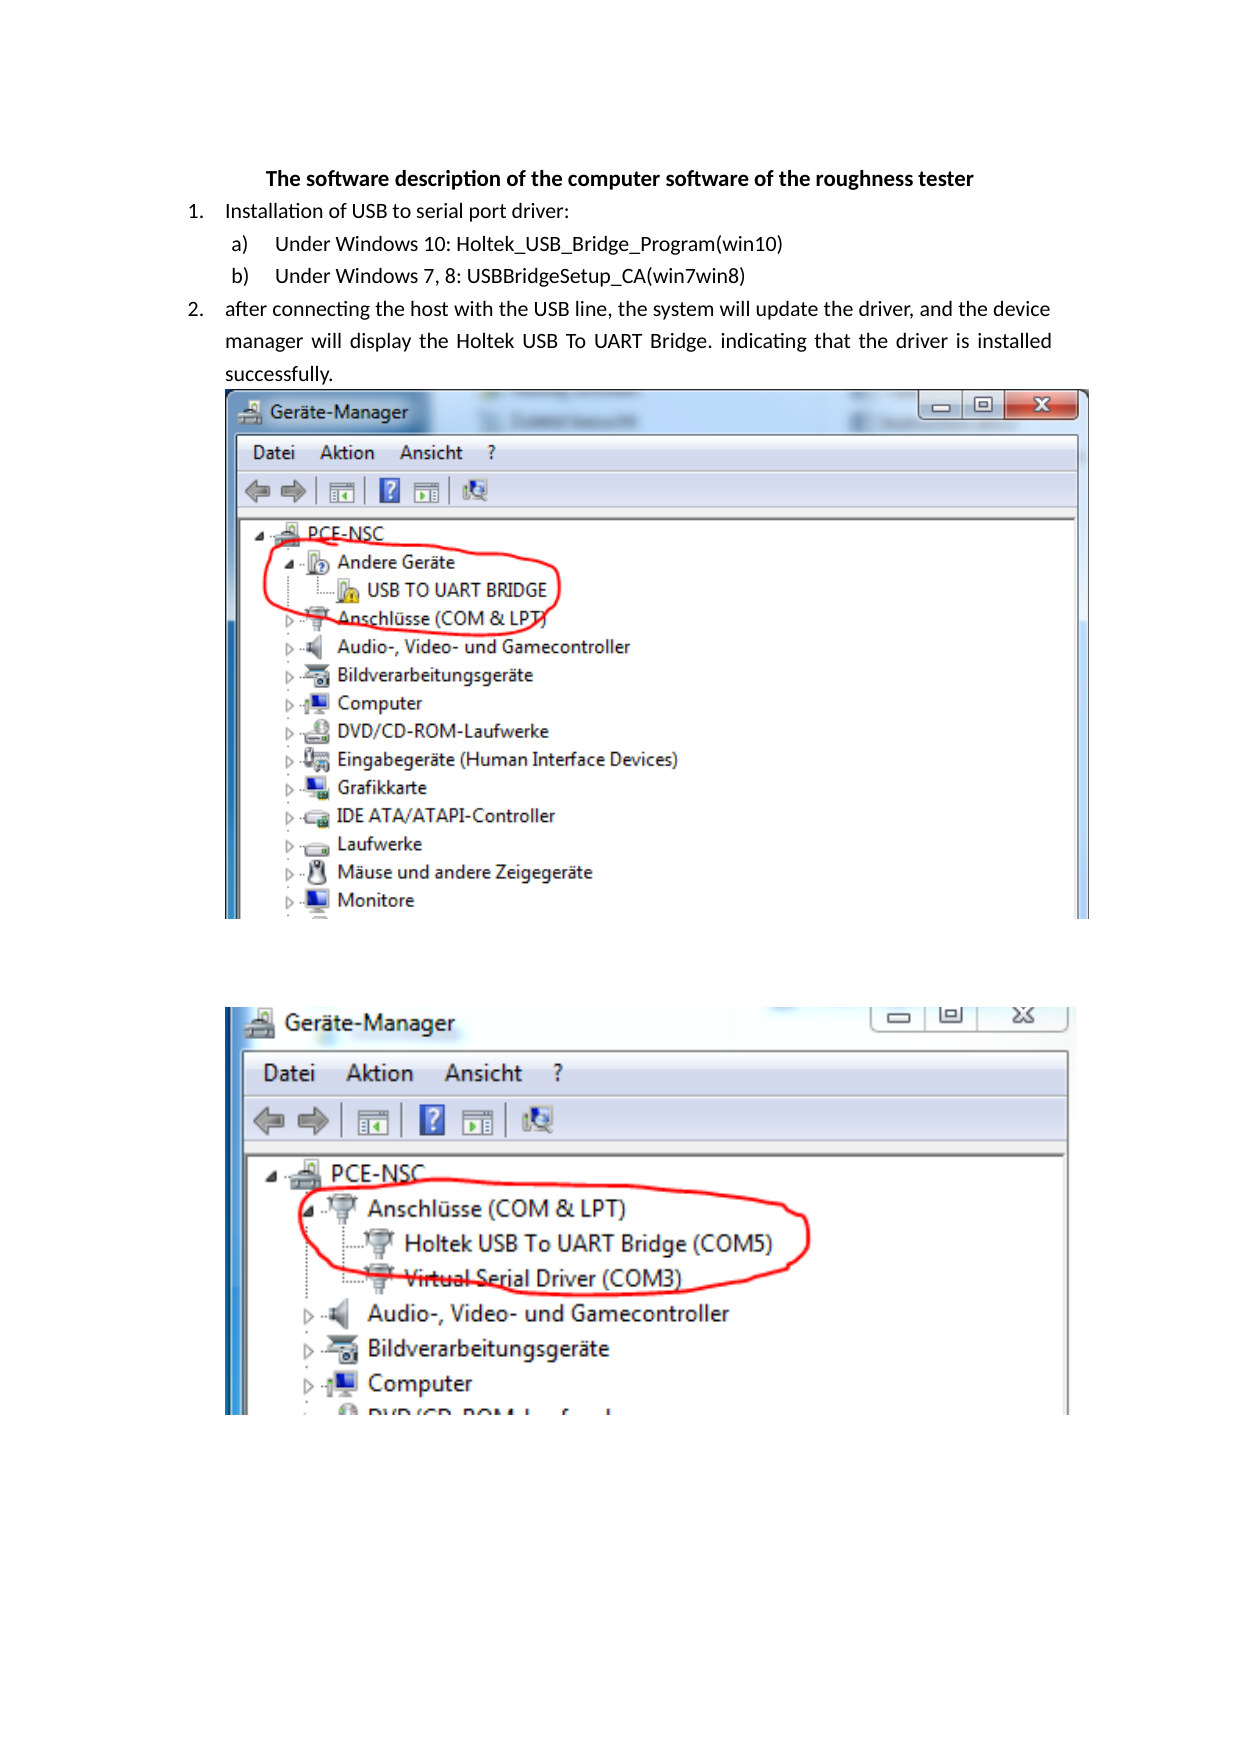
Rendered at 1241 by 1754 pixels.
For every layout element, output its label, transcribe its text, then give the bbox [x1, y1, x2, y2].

text The software description of the computer software of the roughness tester [187, 162, 1053, 194]
list Under Windows 10: Holtek_USB_Bridge_Program(win10) [231, 227, 1053, 259]
picture [225, 1007, 1077, 1415]
list Installation of USB to serial port driver: [187, 194, 1053, 227]
picture [225, 389, 1089, 919]
list Under Windows 7, 8: USBBridgeSetup_CA(win7win8) [231, 259, 1053, 292]
list after connecting the host with the USB line, the system will update the driver, and the device manager will display the Holtek USB To UART Bridge. indicating that the driver is installed successfully. [187, 292, 1053, 389]
